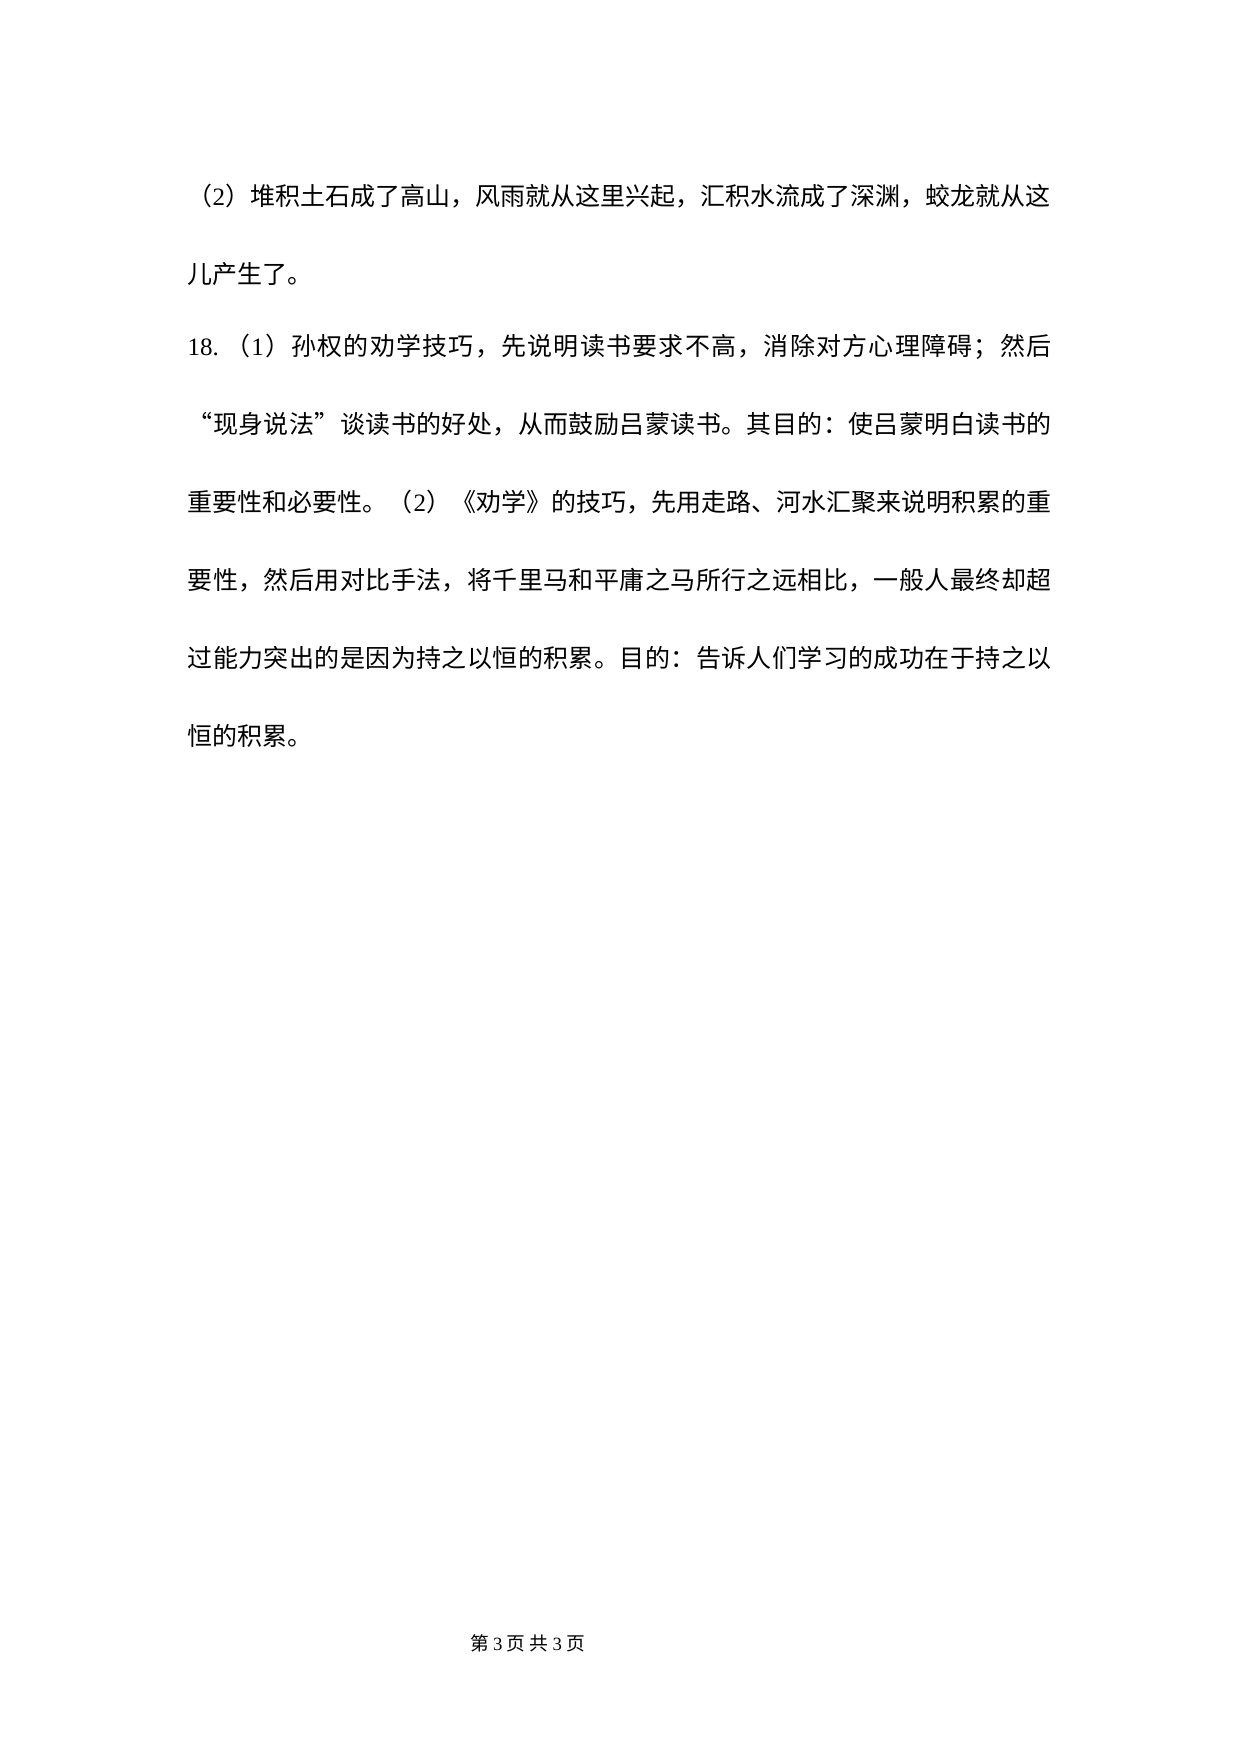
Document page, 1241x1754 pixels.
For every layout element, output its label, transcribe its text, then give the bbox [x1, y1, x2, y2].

list （1）孙权的劝学技巧，先说明读书要求不高，消除对方心理障碍；然后“现身说法”谈读书的好处，从而鼓励吕蒙读书。其目的：使吕蒙明白读书的重要性和必要性。（2）《劝学》的技巧，先用走路、河水汇聚来说明积累的重要性，然后用对比手法，将千里马和平庸之马所行之远相比，一般人最终却超过能力突出的是因为持之以恒的积累。目的：告诉人们学习的成功在于持之以恒的积累。 [187, 312, 1053, 767]
list 堆积土石成了高山，风雨就从这里兴起，汇积水流成了深渊，蛟龙就从这儿产生了。 [187, 162, 1053, 305]
